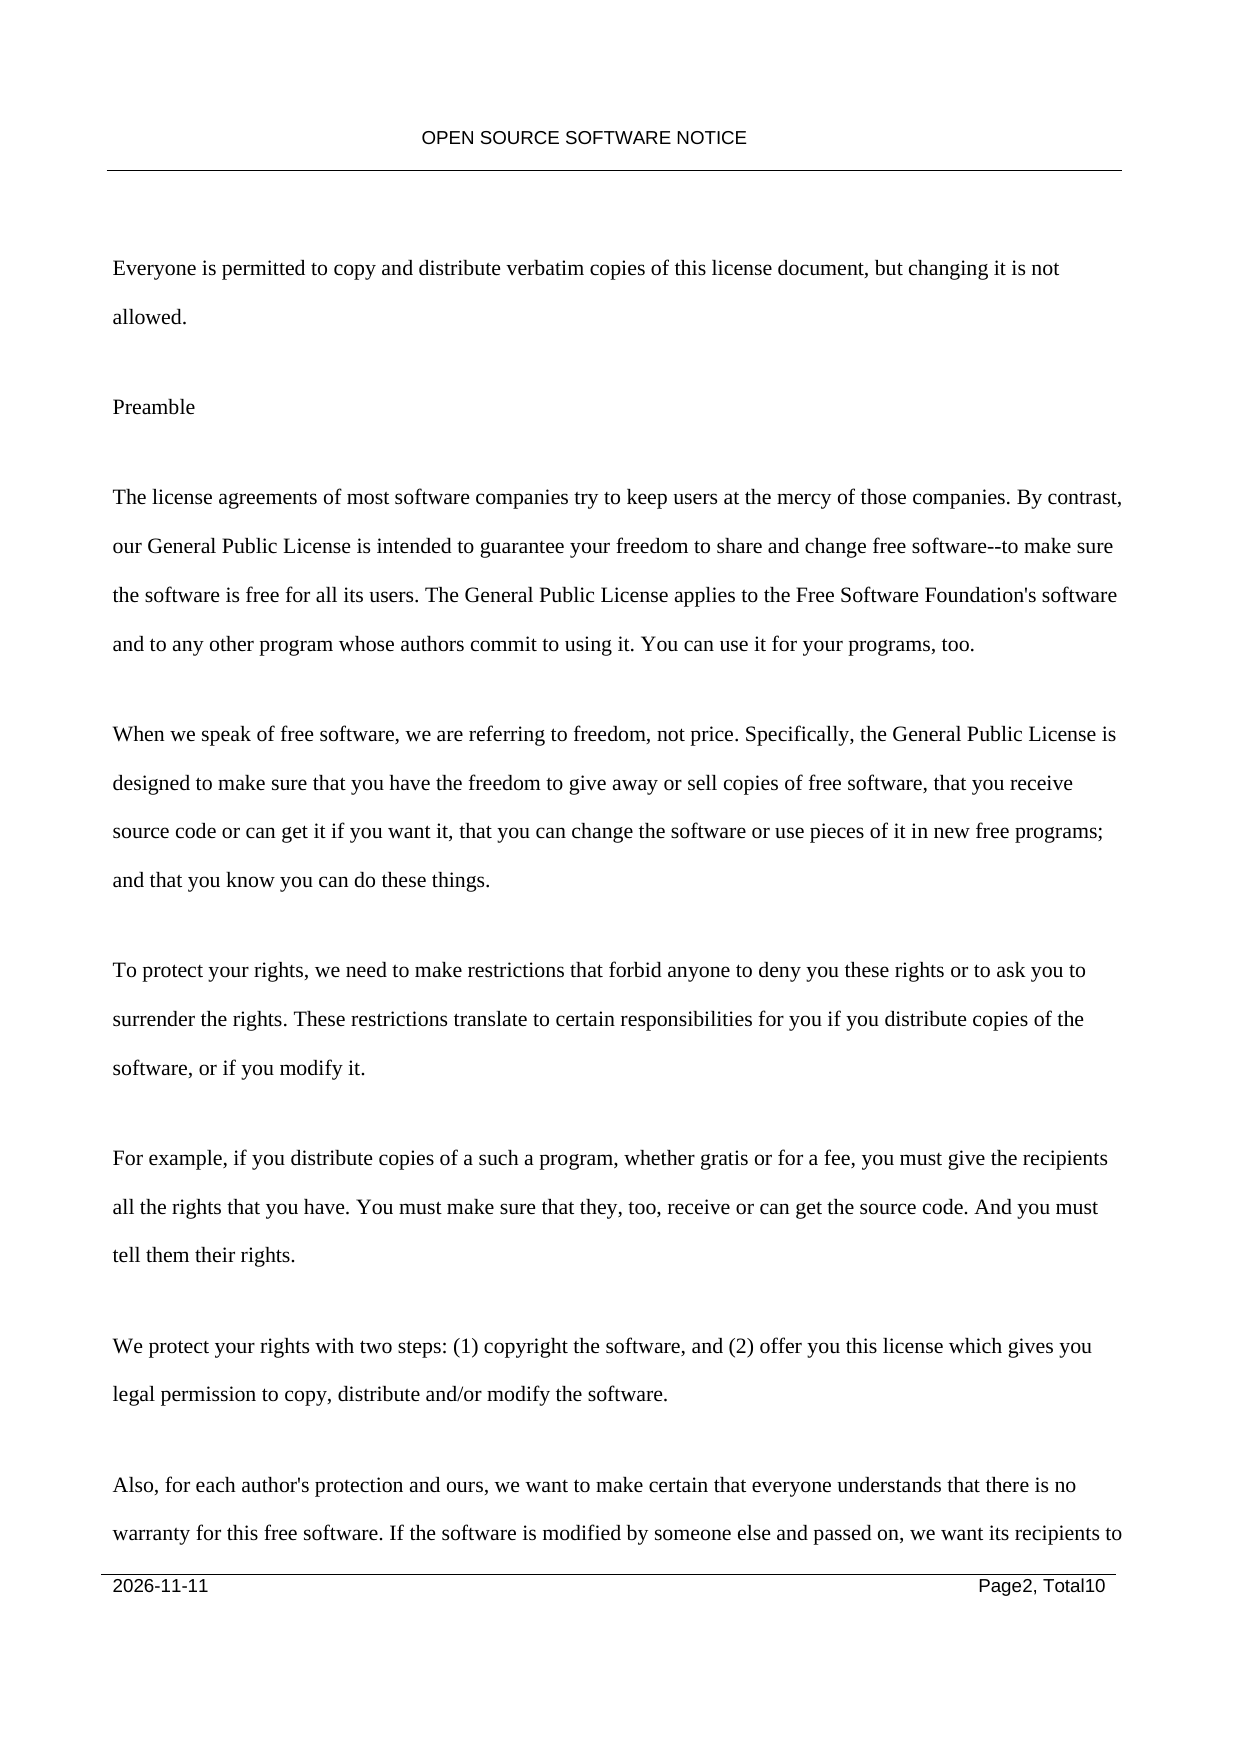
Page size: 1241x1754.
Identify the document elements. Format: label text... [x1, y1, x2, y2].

text Preamble [112, 390, 1128, 423]
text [112, 1468, 1128, 1549]
text When we speak of free software, we are referring to freedom, not price. Specifically, the General Public License is designed to make sure that you have the freedom to give away or sell copies of free software, that you receive source code or can get it if you want it, that you can change the software or use pieces of it in new free programs; and that you know you can do these things. [112, 717, 1128, 896]
text To protect your rights, we need to make restrictions that forbid anyone to deny you these rights or to ask you to surrender the rights. These restrictions translate to certain responsibilities for you if you distribute copies of the software, or if you modify it. [112, 953, 1128, 1083]
text The license agreements of most software companies try to keep users at the mercy of those companies. By contrast, our General Public License is intended to guarantee your freedom to share and change free software--to make sure the software is free for all its users. The General Public License applies to the Free Software Foundation's software and to any other program whose authors commit to using it. You can use it for your programs, too. [112, 481, 1128, 659]
text We protect your rights with two steps: (1) copyright the software, and (2) offer you this license which gives you legal permission to copy, distribute and/or modify the software. [112, 1329, 1128, 1410]
text For example, if you distribute copies of a such a program, whether gratis or for a fee, you must give the recipients all the rights that you have. You must make sure that they, too, receive or can get the source code. And you must tell them their rights. [112, 1141, 1128, 1271]
text Everyone is permitted to copy and distribute verbatim copies of this license document, but changing it is not allowed. [112, 251, 1128, 333]
